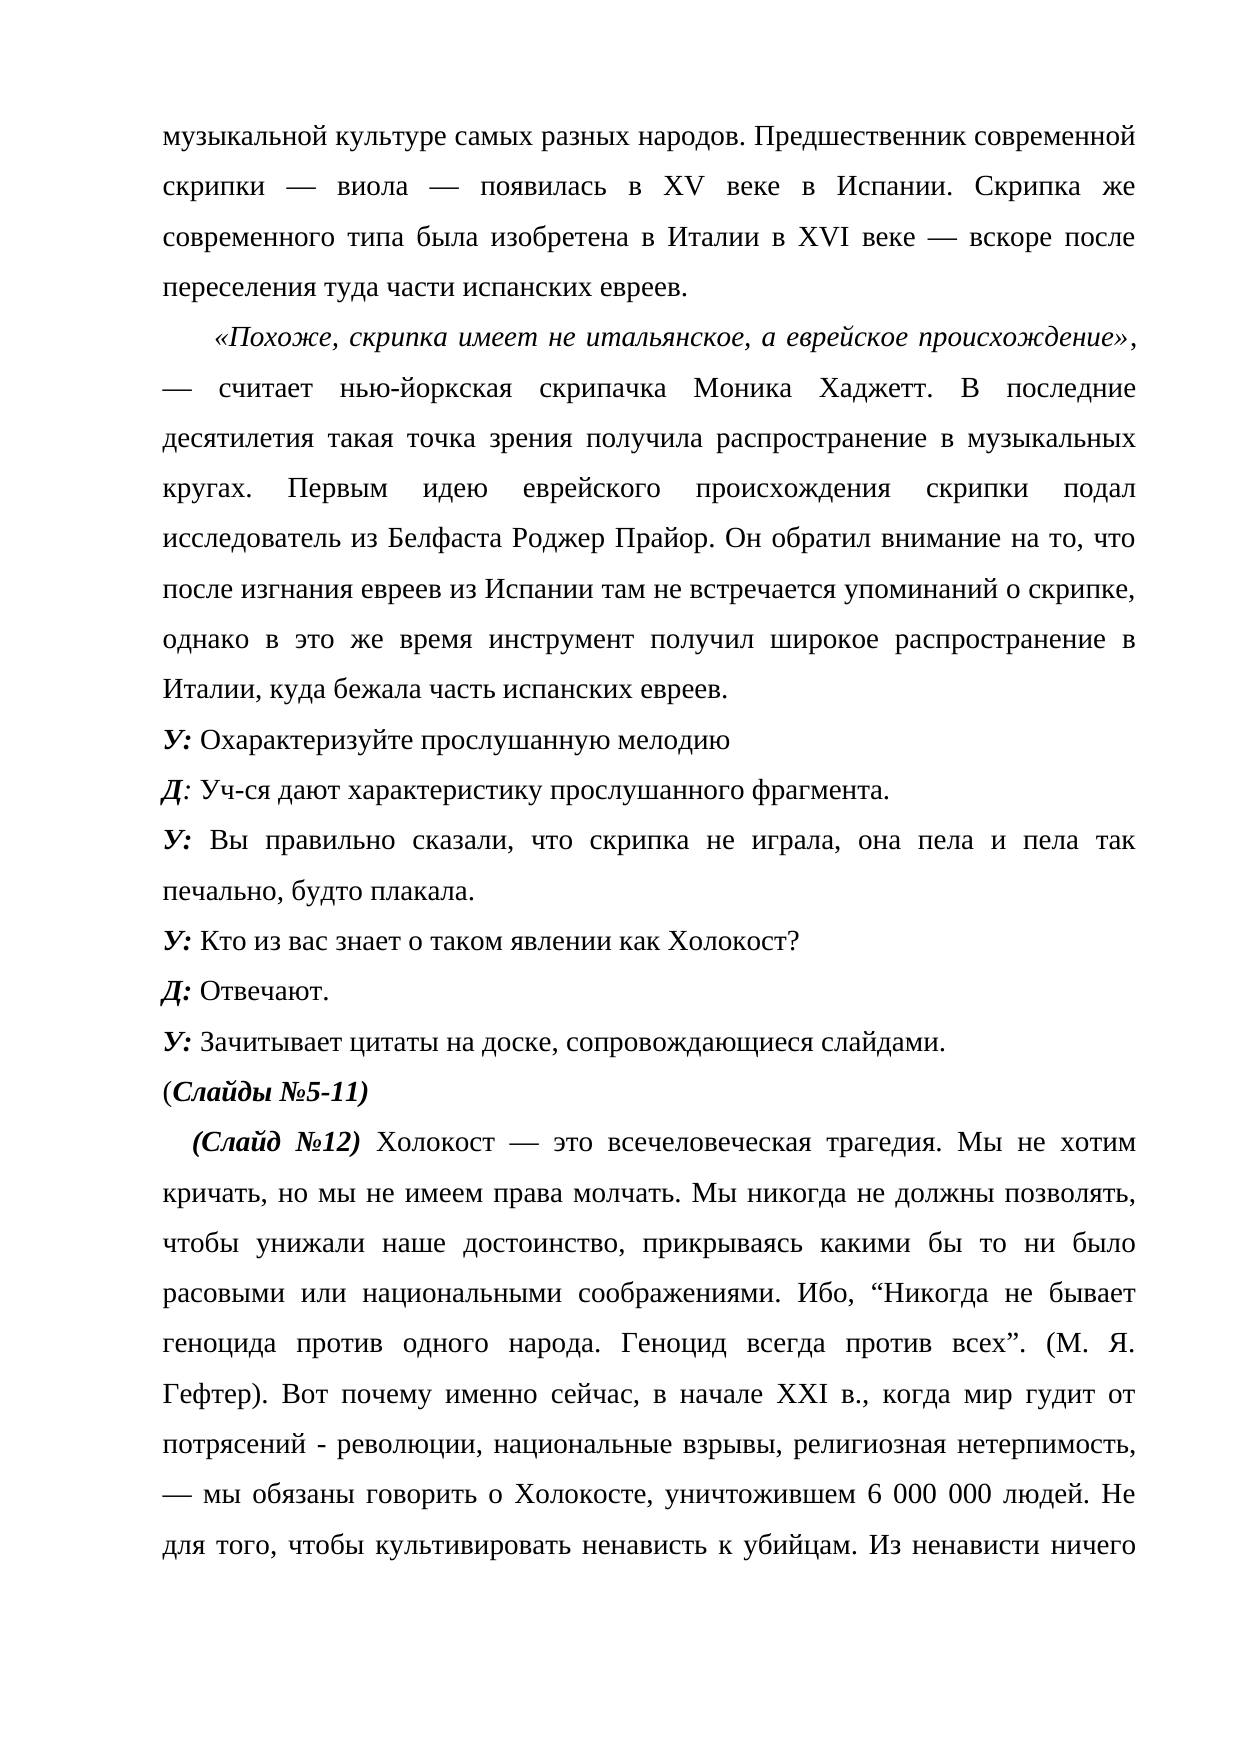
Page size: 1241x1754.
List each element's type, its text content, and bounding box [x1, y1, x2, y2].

text У: Кто из вас знает о таком явлении как Холокост? [162, 923, 1137, 957]
text Д: Уч-ся дают характеристику прослушанного фрагмента. [162, 772, 1137, 806]
text «Похоже, скрипка имеет не итальянское, а еврейское происхождение», — считает нью-йоркская скрипачка Моника Хаджетт. В последние десятилетия такая точка зрения получила распространение в музыкальных кругах. Первым идею еврейского происхождения скрипки подал исследователь из Белфаста Роджер Прайор. Он обратил внимание на то, что после изгнания евреев из Испании там не встречается упоминаний о скрипке, однако в это же время инструмент получил широкое распространение в Италии, куда бежала часть испанских евреев. [162, 319, 1137, 705]
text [162, 118, 1137, 303]
text У: Зачитывает цитаты на доске, сопровождающиеся слайдами. [162, 1024, 1137, 1057]
text (Слайды №5-11) [162, 1074, 1137, 1108]
text У: Вы правильно сказали, что скрипка не играла, она пела и пела так печально, будто плакала. [162, 822, 1137, 906]
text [162, 1124, 1137, 1560]
text У: Охарактеризуйте прослушанную мелодию [162, 722, 1137, 755]
text Д: Отвечают. [162, 973, 1137, 1007]
